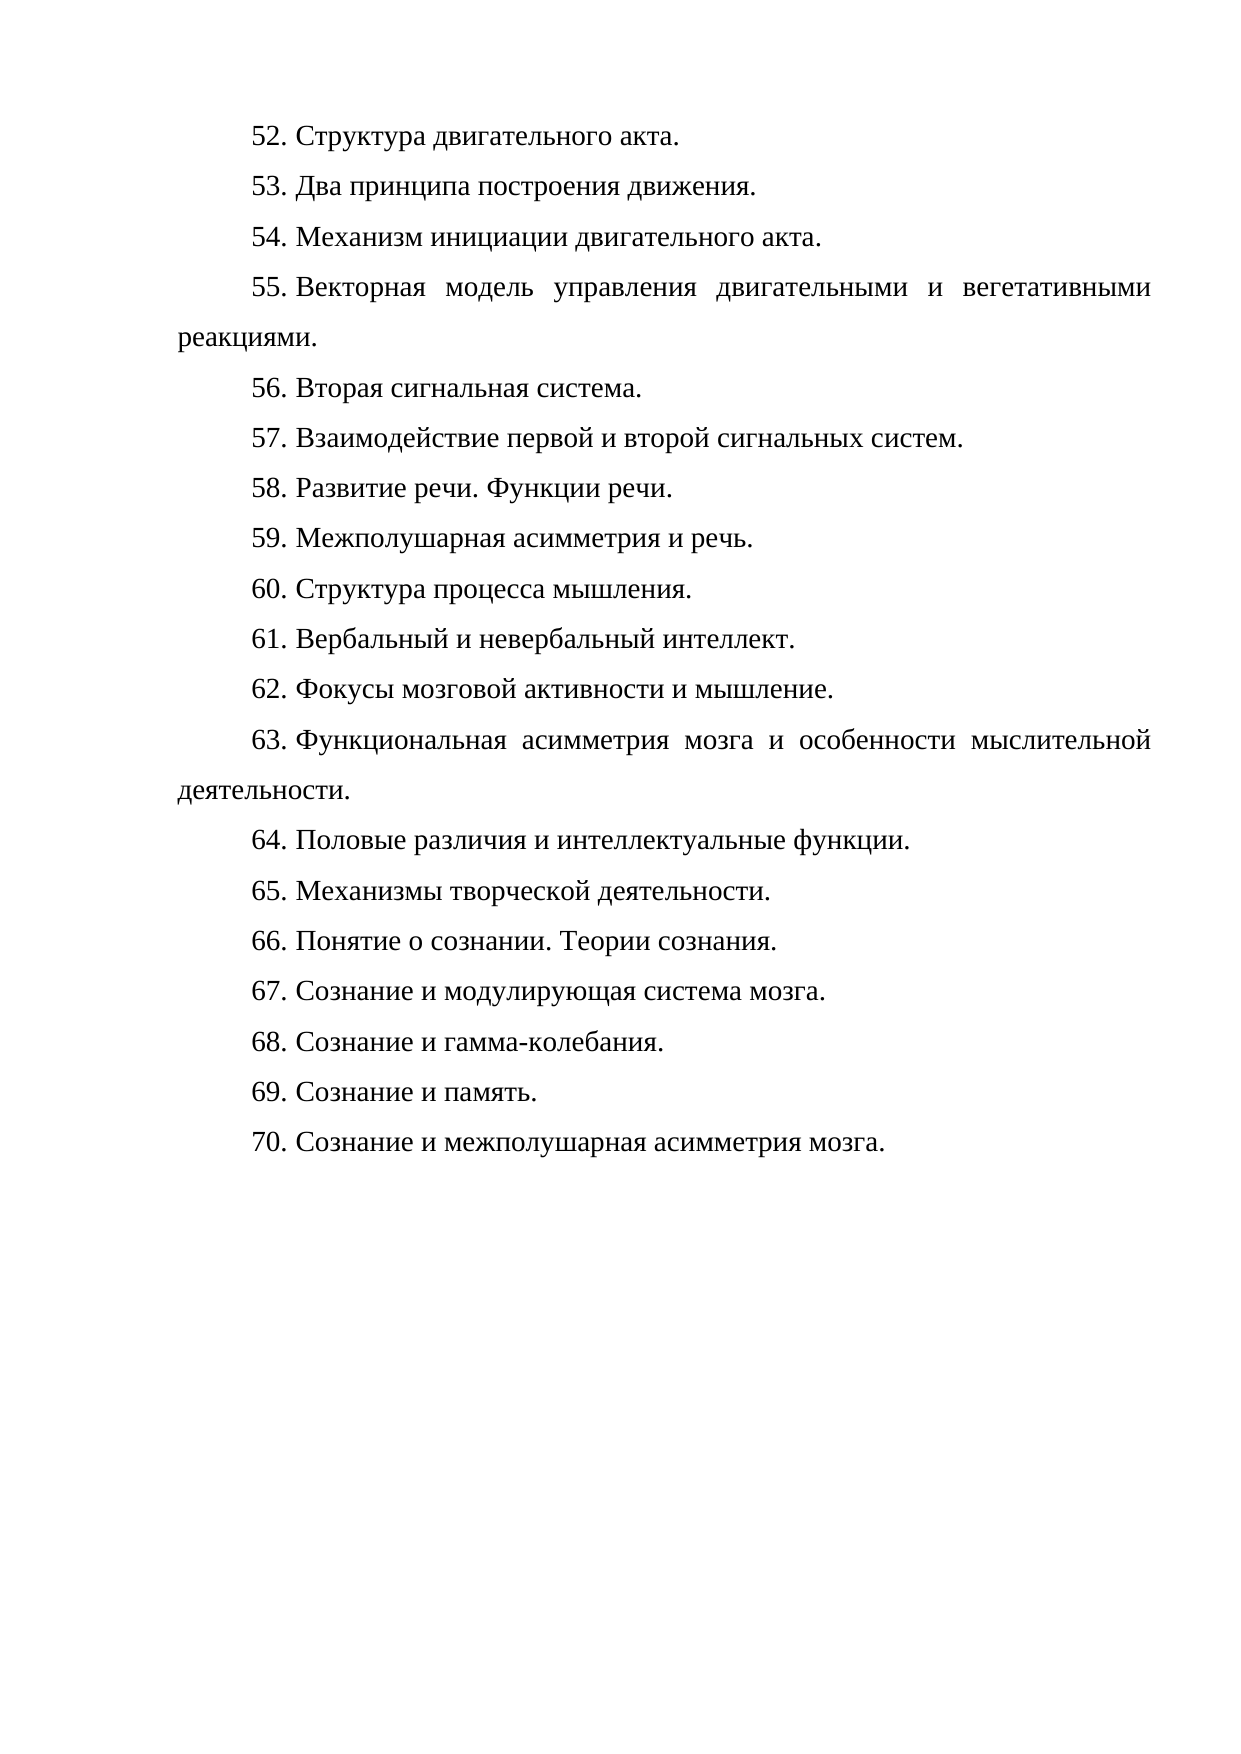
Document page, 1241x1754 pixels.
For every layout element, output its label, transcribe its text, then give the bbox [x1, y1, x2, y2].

list Сознание и память. [177, 1074, 1152, 1108]
list Механизмы творческой деятельности. [177, 873, 1152, 906]
list Фокусы мозговой активности и мышление. [177, 672, 1152, 705]
list Вербальный и невербальный интеллект. [177, 621, 1152, 655]
list Вторая сигнальная система. [177, 370, 1152, 403]
list Понятие о сознании. Теории сознания. [177, 923, 1152, 957]
list Структура процесса мышления. [177, 571, 1152, 604]
list Развитие речи. Функции речи. [177, 470, 1152, 504]
list Структура двигательного акта. [177, 118, 1152, 152]
list Функциональная асимметрия мозга и особенности мыслительной деятельности. [177, 722, 1152, 806]
list Два принципа построения движения. [177, 168, 1152, 202]
list Векторная модель управления двигательными и вегетативными реакциями. [177, 269, 1152, 353]
list Сознание и модулирующая система мозга. [177, 973, 1152, 1007]
list Половые различия и интеллектуальные функции. [177, 822, 1152, 856]
list Механизм инициации двигательного акта. [177, 219, 1152, 252]
list Межполушарная асимметрия и речь. [177, 521, 1152, 554]
list Взаимодействие первой и второй сигнальных систем. [177, 420, 1152, 453]
list Сознание и межполушарная асимметрия мозга. [177, 1124, 1152, 1158]
list Сознание и гамма-колебания. [177, 1024, 1152, 1057]
